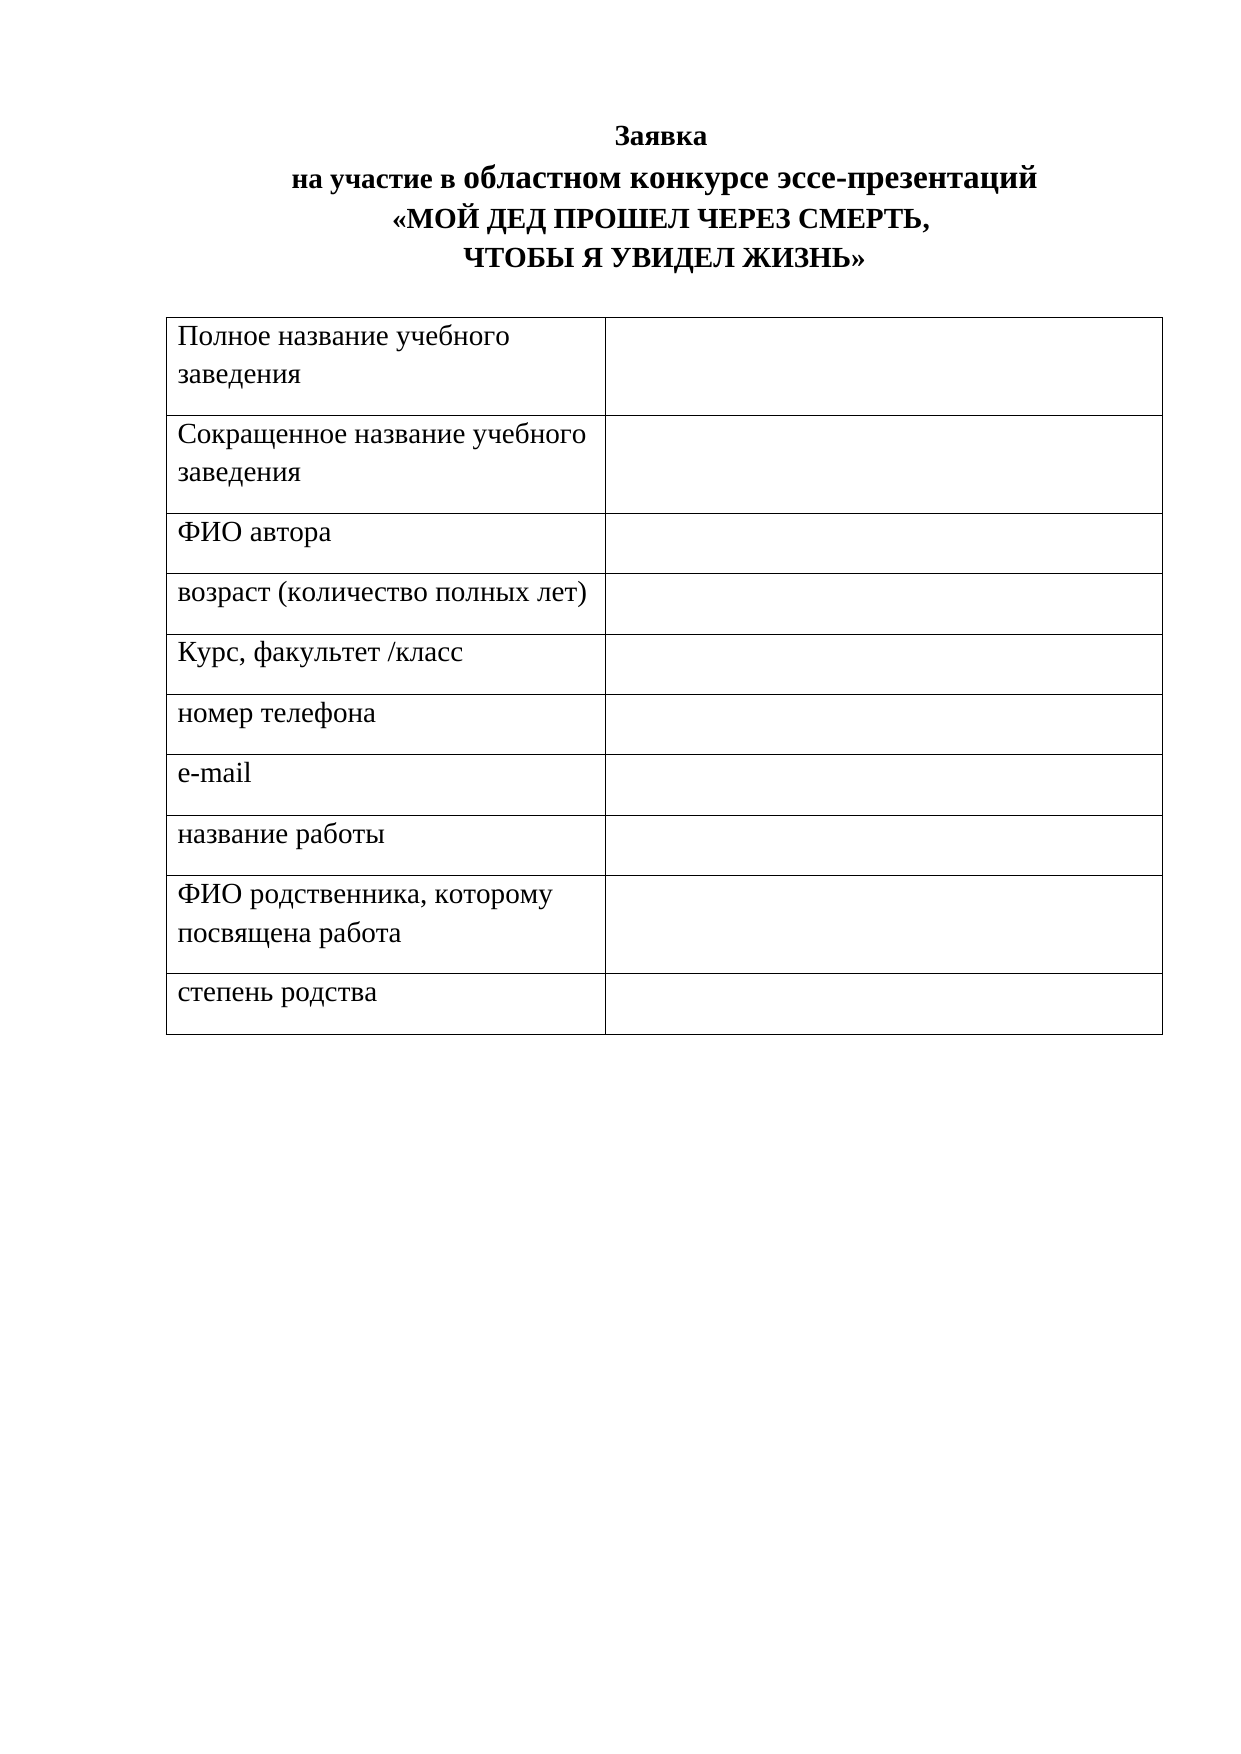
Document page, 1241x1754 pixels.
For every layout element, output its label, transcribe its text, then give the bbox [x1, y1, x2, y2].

table_cell [606, 974, 1162, 1033]
table_cell [606, 695, 1162, 754]
table_cell [606, 574, 1162, 633]
table_cell [606, 514, 1162, 573]
table_cell [606, 416, 1162, 513]
table_cell e-mail [167, 755, 605, 815]
table_cell [606, 816, 1162, 875]
table_header [606, 318, 1162, 415]
text Заявка на участие в областном конкурсе эссе-презентаций [177, 118, 1152, 196]
table_cell [606, 755, 1162, 815]
table_cell ФИО автора [167, 514, 605, 573]
text «МОЙ ДЕД ПРОШЕЛ ЧЕРЕЗ СМЕРТЬ, ЧТОБЫ Я УВИДЕЛ ЖИЗНЬ» [177, 201, 1152, 273]
table_header Полное название учебного заведения [167, 318, 605, 415]
table_cell Курс, факультет /класс [167, 635, 605, 694]
table_cell название работы [167, 816, 605, 875]
table_cell [606, 635, 1162, 694]
table_cell ФИО родственника, которому посвящена работа [167, 876, 605, 973]
table_cell Сокращенное название учебного заведения [167, 416, 605, 513]
table_cell номер телефона [167, 695, 605, 754]
table_cell [606, 876, 1162, 973]
table_cell возраст (количество полных лет) [167, 574, 605, 633]
table_cell степень родства [167, 974, 605, 1033]
